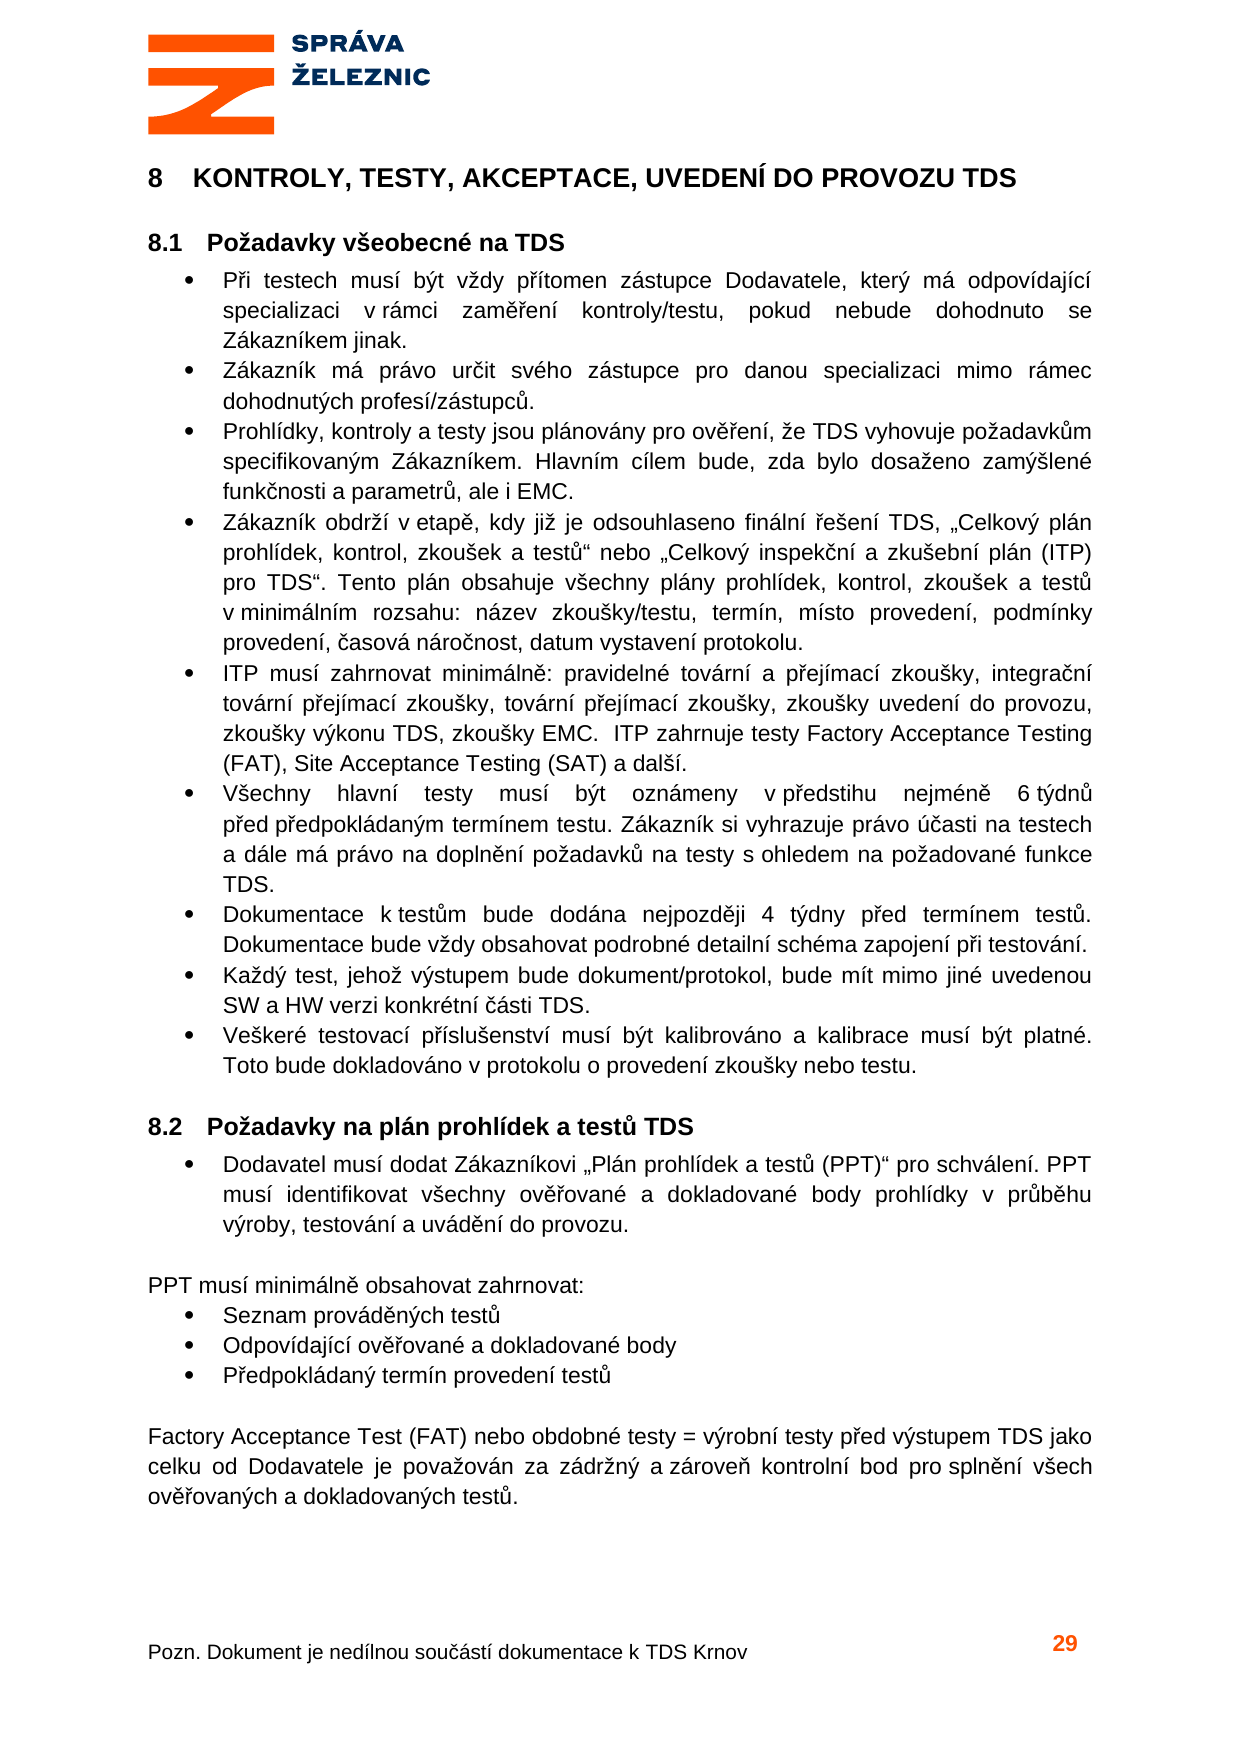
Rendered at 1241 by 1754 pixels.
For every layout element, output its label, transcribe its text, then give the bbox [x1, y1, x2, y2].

text PPT musí minimálně obsahovat zahrnovat: [148, 1272, 1093, 1298]
text KONTROLY, TESTY, AKCEPTACE, UVEDENÍ DO PROVOZU TDS [148, 162, 1093, 194]
text Při testech musí být vždy přítomen zástupce Dodavatele, který má odpovídající specializaci v rámci zaměření kontroly/testu, pokud nebude dohodnuto se Zákazníkem jinak. [185, 267, 1093, 354]
text Požadavky na plán prohlídek a testů TDS [148, 1112, 1093, 1140]
text Prohlídky, kontroly a testy jsou plánovány pro ověření, že TDS vyhovuje požadavkům specifikovaným Zákazníkem. Hlavním cílem bude, zda bylo dosaženo zamýšlené funkčnosti a parametrů, ale i EMC. [185, 418, 1093, 505]
text Factory Acceptance Test (FAT) nebo obdobné testy = výrobní testy před výstupem TDS jako celku od Dodavatele je považován za zádržný a zároveň kontrolní bod pro splnění všech ověřovaných a dokladovaných testů. [148, 1423, 1093, 1509]
text Zákazník obdrží v etapě, kdy již je odsouhlaseno finální řešení TDS, „Celkový plán prohlídek, kontrol, zkoušek a testů“ nebo „Celkový inspekční a zkušební plán (ITP) pro TDS“. Tento plán obsahuje všechny plány prohlídek, kontrol, zkoušek a testů v minimálním rozsahu: název zkoušky/testu, termín, místo provedení, podmínky provedení, časová náročnost, datum vystavení protokolu. [185, 508, 1093, 656]
text Dodavatel musí dodat Zákazníkovi „Plán prohlídek a testů (PPT)“ pro schválení. PPT musí identifikovat všechny ověřované a dokladované body prohlídky v průběhu výroby, testování a uvádění do provozu. [185, 1151, 1093, 1238]
text Veškeré testovací příslušenství musí být kalibrováno a kalibrace musí být platné. Toto bude dokladováno v protokolu o provedení zkoušky nebo testu. [185, 1022, 1093, 1079]
text ITP musí zahrnovat minimálně: pravidelné tovární a přejímací zkoušky, integrační tovární přejímací zkoušky, tovární přejímací zkoušky, zkoušky uvedení do provozu, zkoušky výkonu TDS, zkoušky EMC. ITP zahrnuje testy Factory Acceptance Testing (FAT), Site Acceptance Testing (SAT) a další. [185, 659, 1093, 777]
text Požadavky všeobecné na TDS [148, 228, 1093, 256]
text Seznam prováděných testů [185, 1302, 1093, 1328]
text Odpovídající ověřované a dokladované body [185, 1332, 1093, 1358]
text Předpokládaný termín provedení testů [185, 1362, 1093, 1389]
text Všechny hlavní testy musí být oznámeny v předstihu nejméně 6 týdnů před předpokládaným termínem testu. Zákazník si vyhrazuje právo účasti na testech a dále má právo na doplnění požadavků na testy s ohledem na požadované funkce TDS. [185, 780, 1093, 897]
text Zákazník má právo určit svého zástupce pro danou specializaci mimo rámec dohodnutých profesí/zástupců. [185, 357, 1093, 414]
text Dokumentace k testům bude dodána nejpozději 4 týdny před termínem testů. Dokumentace bude vždy obsahovat podrobné detailní schéma zapojení při testování. [185, 901, 1093, 958]
text Každý test, jehož výstupem bude dokument/protokol, bude mít mimo jiné uvedenou SW a HW verzi konkrétní části TDS. [185, 962, 1093, 1018]
